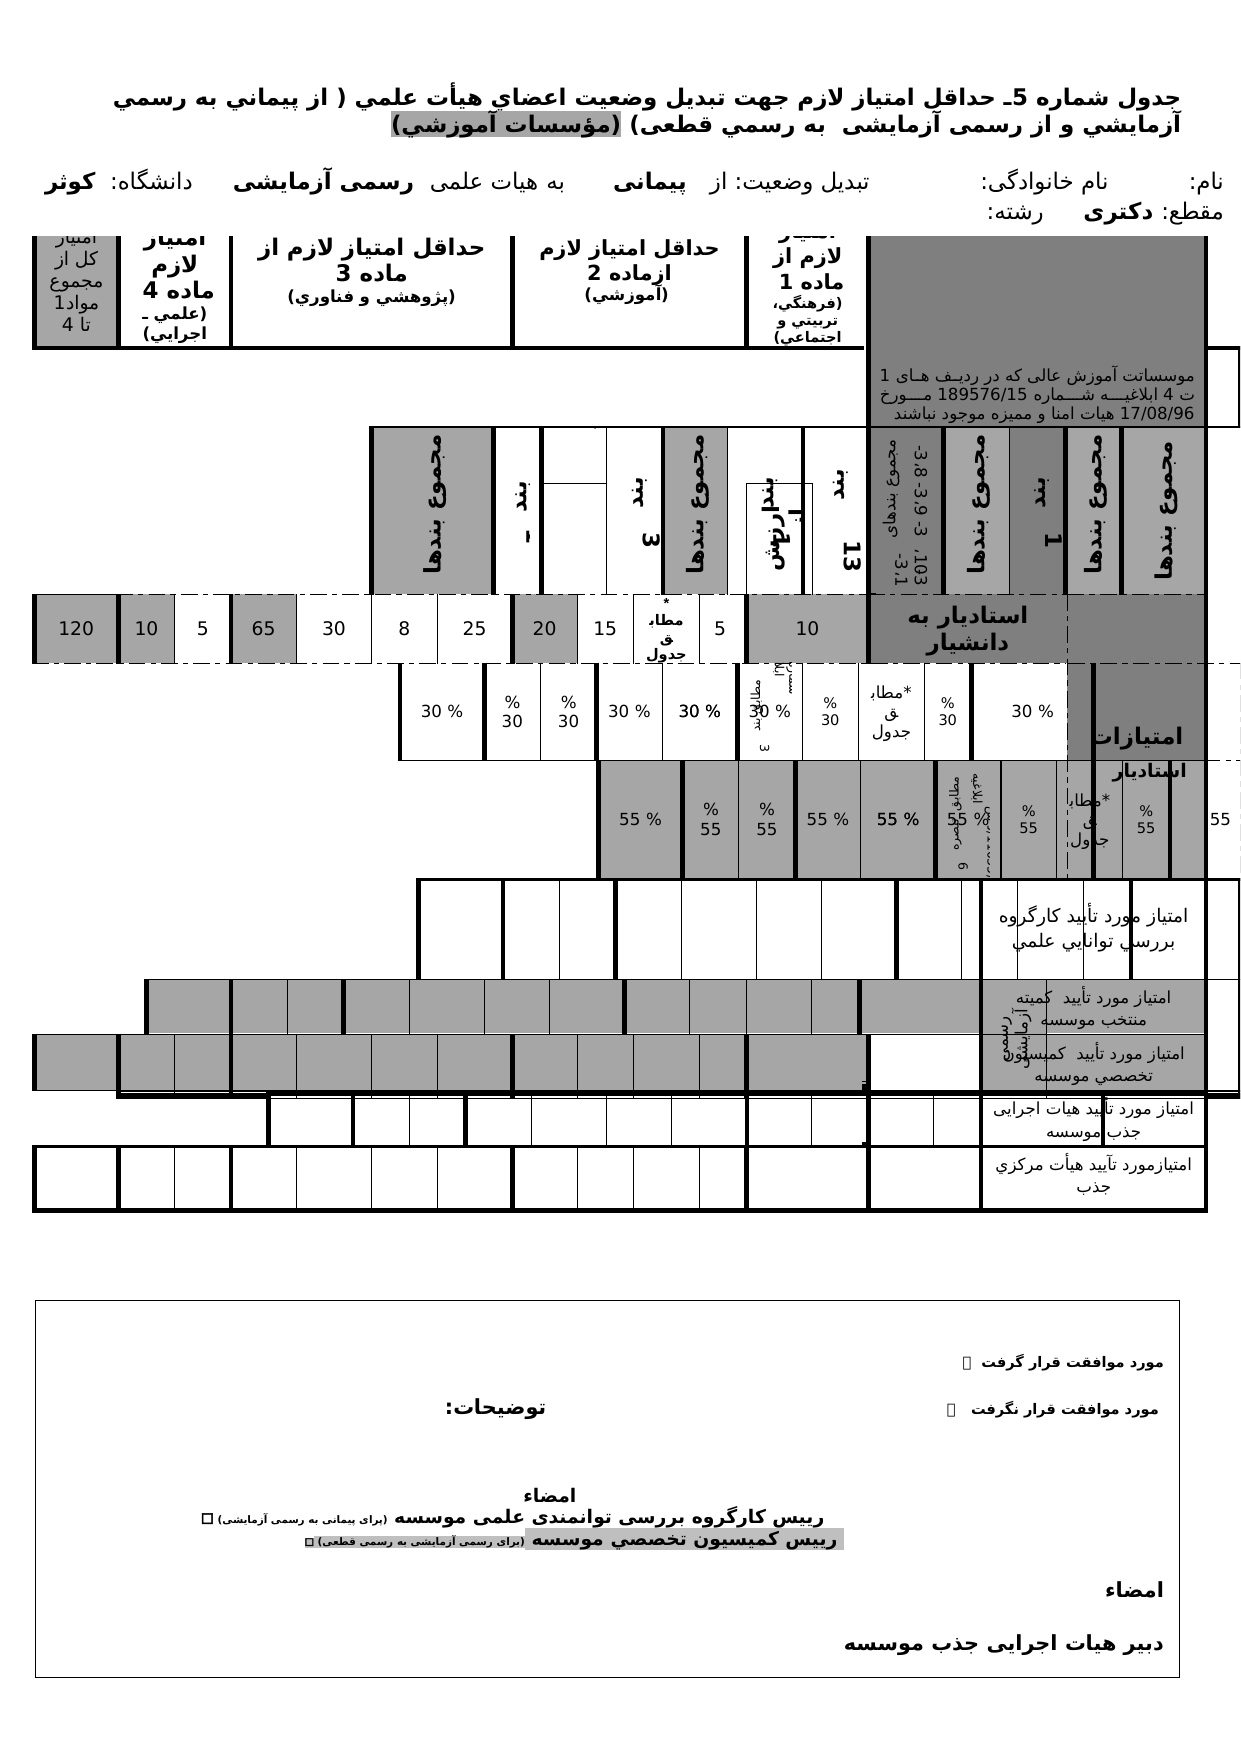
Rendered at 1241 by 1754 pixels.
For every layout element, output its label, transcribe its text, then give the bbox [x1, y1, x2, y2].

table_cell 5 [175, 594, 229, 663]
table_cell [871, 1148, 979, 1208]
table_cell [634, 1148, 699, 1208]
table_cell % 30 [974, 663, 1091, 760]
table_cell [550, 980, 622, 1033]
table_cell مطابق تبصره 6 ابلاغیه 11035/96/د ش مورخ 03/07/96 [938, 761, 1000, 878]
table_header موسساتت آموزش عالی که در ردیف های 1 ت 4 ابلاغیه شماره 189576/15 مورخ 17/08/96 هیات امنا و ممیزه موجود نباشند [871, 236, 1204, 426]
table_cell [271, 1099, 351, 1145]
table_cell بند 1 [1010, 428, 1063, 594]
table_cell [1133, 881, 1204, 979]
table_cell 15 [578, 594, 633, 663]
table_cell [672, 1099, 745, 1145]
table_cell بند 3 [607, 428, 661, 594]
table_cell مجموع بندها [1124, 428, 1204, 594]
table_cell [749, 1099, 811, 1145]
table_cell [983, 881, 1017, 979]
table_cell [175, 1148, 229, 1208]
table_cell مجموع بندها [374, 428, 491, 594]
table_cell [700, 1148, 744, 1208]
table_cell مجموع بندها [1068, 428, 1119, 594]
table_cell [438, 1148, 510, 1208]
table_cell [634, 1035, 699, 1090]
table_cell [37, 1035, 116, 1090]
table_cell *مطابق جدول [859, 663, 924, 760]
table_cell [233, 980, 287, 1033]
table_cell [1084, 881, 1129, 979]
table_cell [749, 1148, 866, 1208]
table_cell بند2 [544, 428, 606, 483]
table_cell [934, 1099, 979, 1145]
table_cell [682, 881, 756, 979]
table_cell % 55 [685, 761, 738, 878]
table_cell % 30 [599, 663, 662, 760]
table_cell 65 [233, 594, 296, 663]
table_cell [983, 1099, 1101, 1145]
table_cell بند 13 [805, 428, 866, 594]
table_cell ارزش از 20 [747, 484, 801, 594]
table_cell *مطابق جدول [634, 594, 699, 663]
table_cell *مطابق جدول [1096, 761, 1122, 878]
table_cell % 30 [541, 663, 594, 760]
table_cell امتياز مورد تأييد هیات اجرایی جذب موسسه [1105, 1099, 1204, 1145]
table_cell [121, 1148, 174, 1208]
table_cell [372, 1035, 437, 1090]
table_cell [233, 1035, 296, 1090]
table_cell مطابق بند 3 ابلاغیه ابلاغیه شماره 189576/15 مورخ 17/08/96 [740, 663, 802, 760]
table_cell 20 [515, 594, 577, 663]
table_cell [438, 1035, 510, 1090]
table_cell امتياز مورد تأييد کمیسیون تخصصي موسسه [1047, 1035, 1204, 1090]
table_cell [468, 1099, 531, 1145]
table_cell 5 [700, 594, 744, 663]
table_cell [578, 1148, 633, 1208]
table_cell [297, 1035, 371, 1090]
table_cell % 55 [798, 761, 860, 878]
table_cell % 30 [663, 663, 735, 760]
table_cell [233, 1148, 296, 1208]
table_cell 8 [372, 594, 437, 663]
table_cell [532, 1099, 606, 1145]
table_cell [747, 980, 811, 1033]
table_cell [757, 881, 821, 979]
table_cell % 30 [925, 663, 969, 760]
table_cell [862, 980, 979, 1033]
table_cell [515, 1035, 577, 1090]
table_cell امتياز مورد تأييد کمیسیون تخصصي موسسه [983, 1035, 1046, 1090]
table_cell مجموع بندها [946, 428, 1009, 594]
table_cell [515, 1148, 577, 1208]
table_cell امتياز مورد تأييد کمیته منتخب موسسه [1047, 980, 1204, 1033]
table_header حداقل امتياز لازم ماده 4 (علمي ـ اجرايي) [121, 236, 229, 346]
table_header حداقل امتياز لازم ازماده 2 (آموزشي) [515, 236, 744, 346]
table_cell % 55 [1123, 761, 1168, 878]
table_cell 120 [37, 595, 116, 663]
table_cell % 55 [739, 761, 793, 878]
table_cell [578, 1035, 633, 1090]
table_cell استادیار [1096, 663, 1204, 760]
table_cell 25 [438, 594, 510, 663]
table_cell [627, 980, 689, 1033]
table_cell بند1 [496, 428, 539, 594]
table_cell [812, 980, 857, 1033]
table_cell بند 1 [728, 428, 801, 594]
table_cell *مطابق جدول [1057, 761, 1091, 878]
table_cell [355, 1099, 409, 1145]
table_cell [505, 881, 559, 979]
table_cell [37, 1148, 116, 1208]
table_cell [421, 881, 501, 979]
table_cell [899, 881, 961, 979]
table_cell امتیازات [1067, 594, 1204, 663]
table_cell امتيازمورد تآييد هيأت مركزي جذب [983, 1148, 1204, 1208]
table_header حداقل امتياز لازم از ماده 3 (پژوهشي و فناوري) [233, 236, 510, 346]
table_cell [1018, 881, 1083, 979]
table_cell [485, 980, 549, 1033]
text جدول شماره 5ـ حداقل امتياز لازم جهت تبديل وضعيت اعضاي هيأت علمي ( از پيماني به رسمي آزمايشي و از رسمی آزمایشی به رسمي قطعی) (مؤسسات آموزشي) [59, 84, 1181, 137]
table_header حداقل امتياز كل از مجموع مواد1 تا 4 [37, 236, 116, 346]
table_cell [560, 881, 613, 979]
table_cell [749, 1035, 866, 1090]
table_cell [410, 980, 484, 1033]
table_cell مجموع بندها [665, 428, 727, 594]
table_cell 30 [297, 594, 371, 663]
table_cell [372, 1148, 437, 1208]
table_cell % 30 [803, 663, 858, 760]
table_cell [700, 1035, 744, 1090]
table_cell 10 [121, 594, 174, 663]
table_cell % 30 [402, 663, 482, 760]
table_cell % 55 [861, 761, 933, 878]
table_cell % 55 [1002, 761, 1056, 878]
table_cell [618, 881, 681, 979]
table_cell [871, 1099, 933, 1145]
table_cell [346, 980, 409, 1033]
table_cell 10 [749, 594, 866, 663]
table_cell [297, 1148, 371, 1208]
table_cell [822, 881, 894, 979]
table_cell [149, 980, 229, 1033]
table_cell [121, 1035, 174, 1090]
table_cell [812, 1099, 866, 1145]
table_cell استاديار به دانشيار [871, 594, 1067, 663]
table_header حداقل امتياز لازم از ماده 1 (فرهنگي، تربيتي و اجتماعي) [749, 236, 866, 346]
table_cell [607, 1099, 671, 1145]
table_cell % 30 [487, 663, 540, 760]
table_cell [175, 1035, 229, 1090]
table_cell [962, 881, 979, 979]
table_cell مجموع بندهای 3-1، 3-8، 3-9، 3-10، 3-12، 3-14 [871, 428, 941, 594]
table_cell [410, 1099, 463, 1145]
table_cell [690, 980, 746, 1033]
table_cell رسمی آزمایشی به رسمی قطعی [983, 980, 1046, 1034]
table_cell % 55 [1172, 761, 1204, 878]
table_cell % 55 [601, 761, 680, 878]
table_cell [288, 980, 341, 1033]
